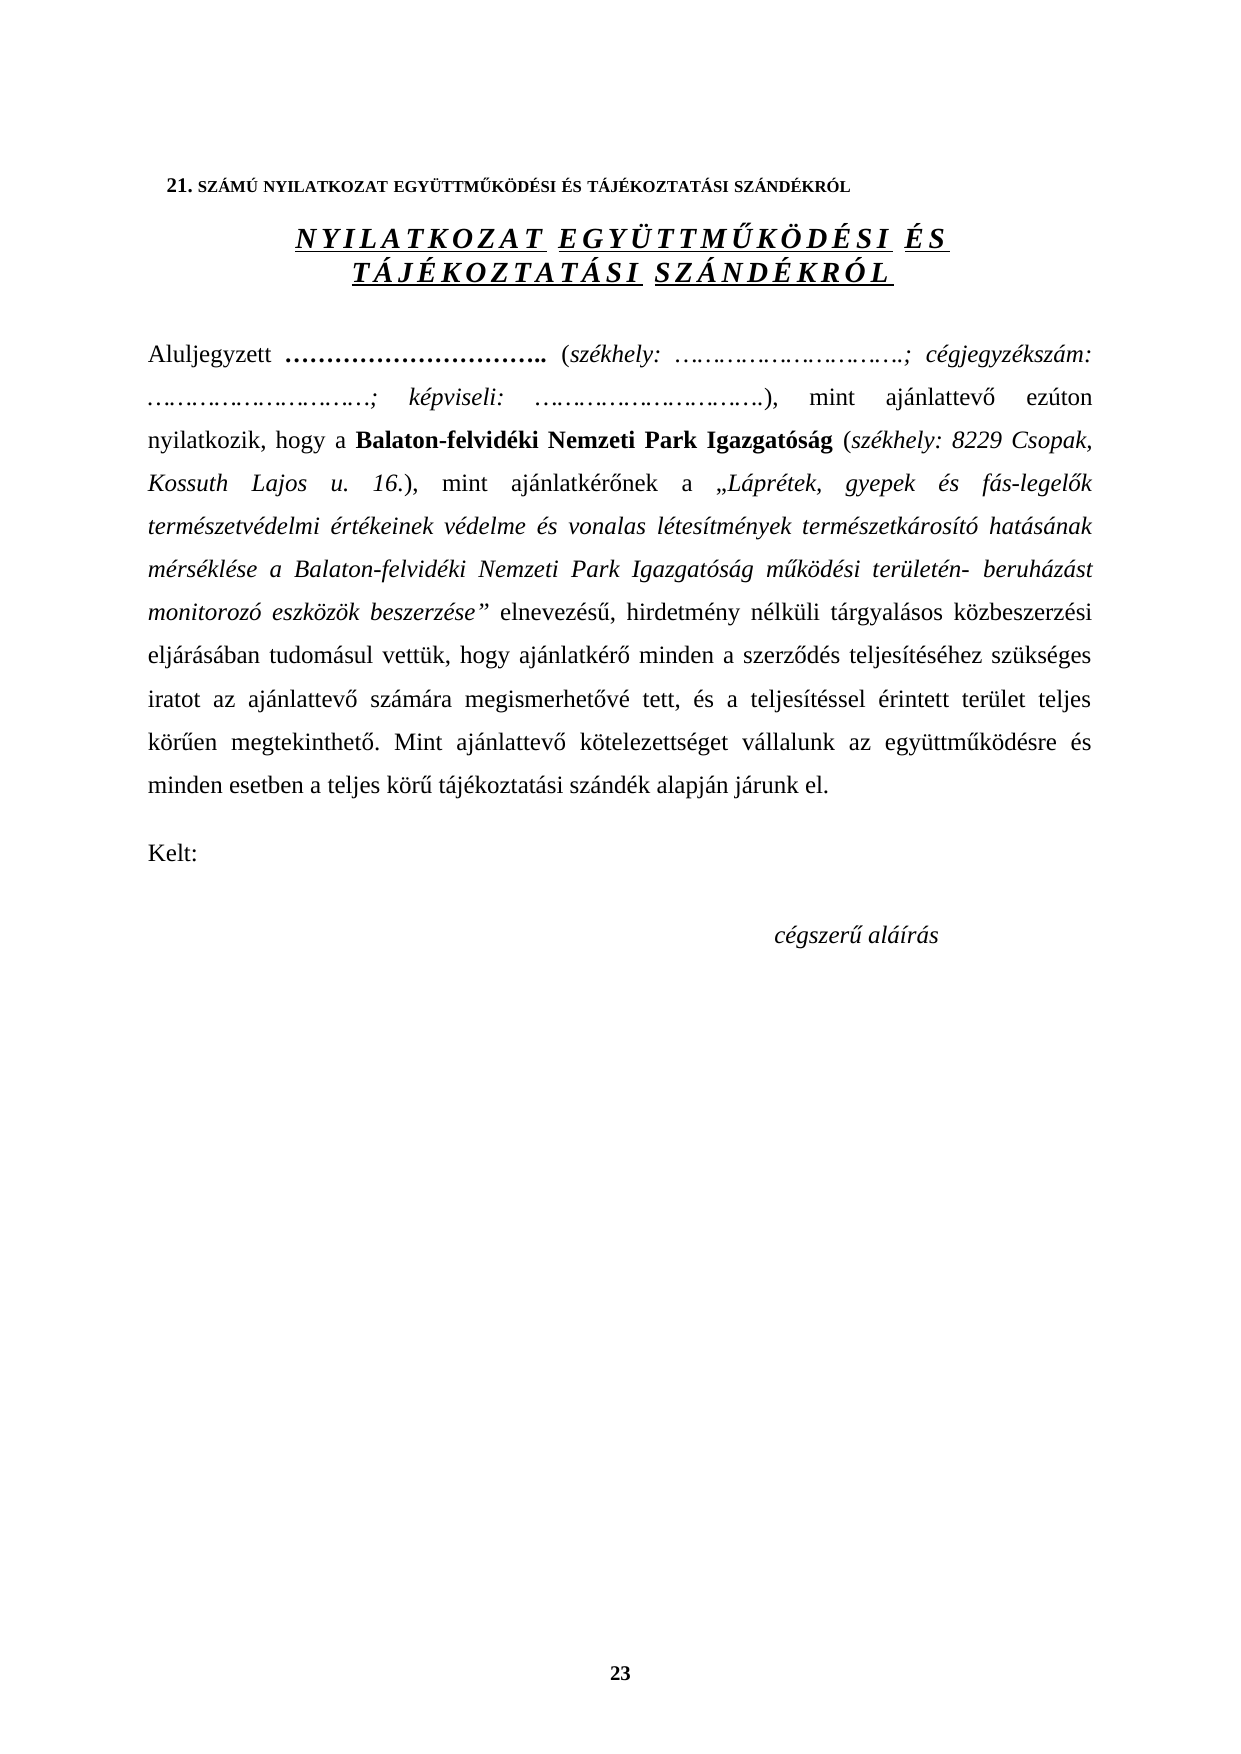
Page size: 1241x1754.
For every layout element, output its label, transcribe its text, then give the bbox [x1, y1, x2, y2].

text cégszerű aláírás [148, 921, 1093, 949]
subtitle számú nyilatkozat együttműködési és tájékoztatási szándékról [166, 173, 1093, 197]
text Aluljegyzett ………………………….. (székhely: ………………………….; cégjegyzékszám: …………………………; képviseli: ………………………….), mint ajánlattevő ezúton nyilatkozik, hogy a Balaton-felvidéki Nemzeti Park Igazgatóság (székhely: 8229 Csopak, Kossuth Lajos u. 16.), mint ajánlatkérőnek a „Láprétek, gyepek és fás-legelők természetvédelmi értékeinek védelme és vonalas létesítmények természetkárosító hatásának mérséklése a Balaton-felvidéki Nemzeti Park Igazgatóság működési területén- beruházást monitorozó eszközök beszerzése” elnevezésű, hirdetmény nélküli tárgyalásos közbeszerzési eljárásában tudomásul vettük, hogy ajánlatkérő minden a szerződés teljesítéséhez szükséges iratot az ajánlattevő számára megismerhetővé tett, és a teljesítéssel érintett terület teljes körűen megtekinthető. Mint ajánlattevő kötelezettséget vállalunk az együttműködésre és minden esetben a teljes körű tájékoztatási szándék alapján járunk el. [148, 339, 1093, 799]
text Nyilatkozat együttműködési és tájékoztatási szándékról [148, 222, 1093, 289]
text Kelt: [148, 838, 1093, 867]
